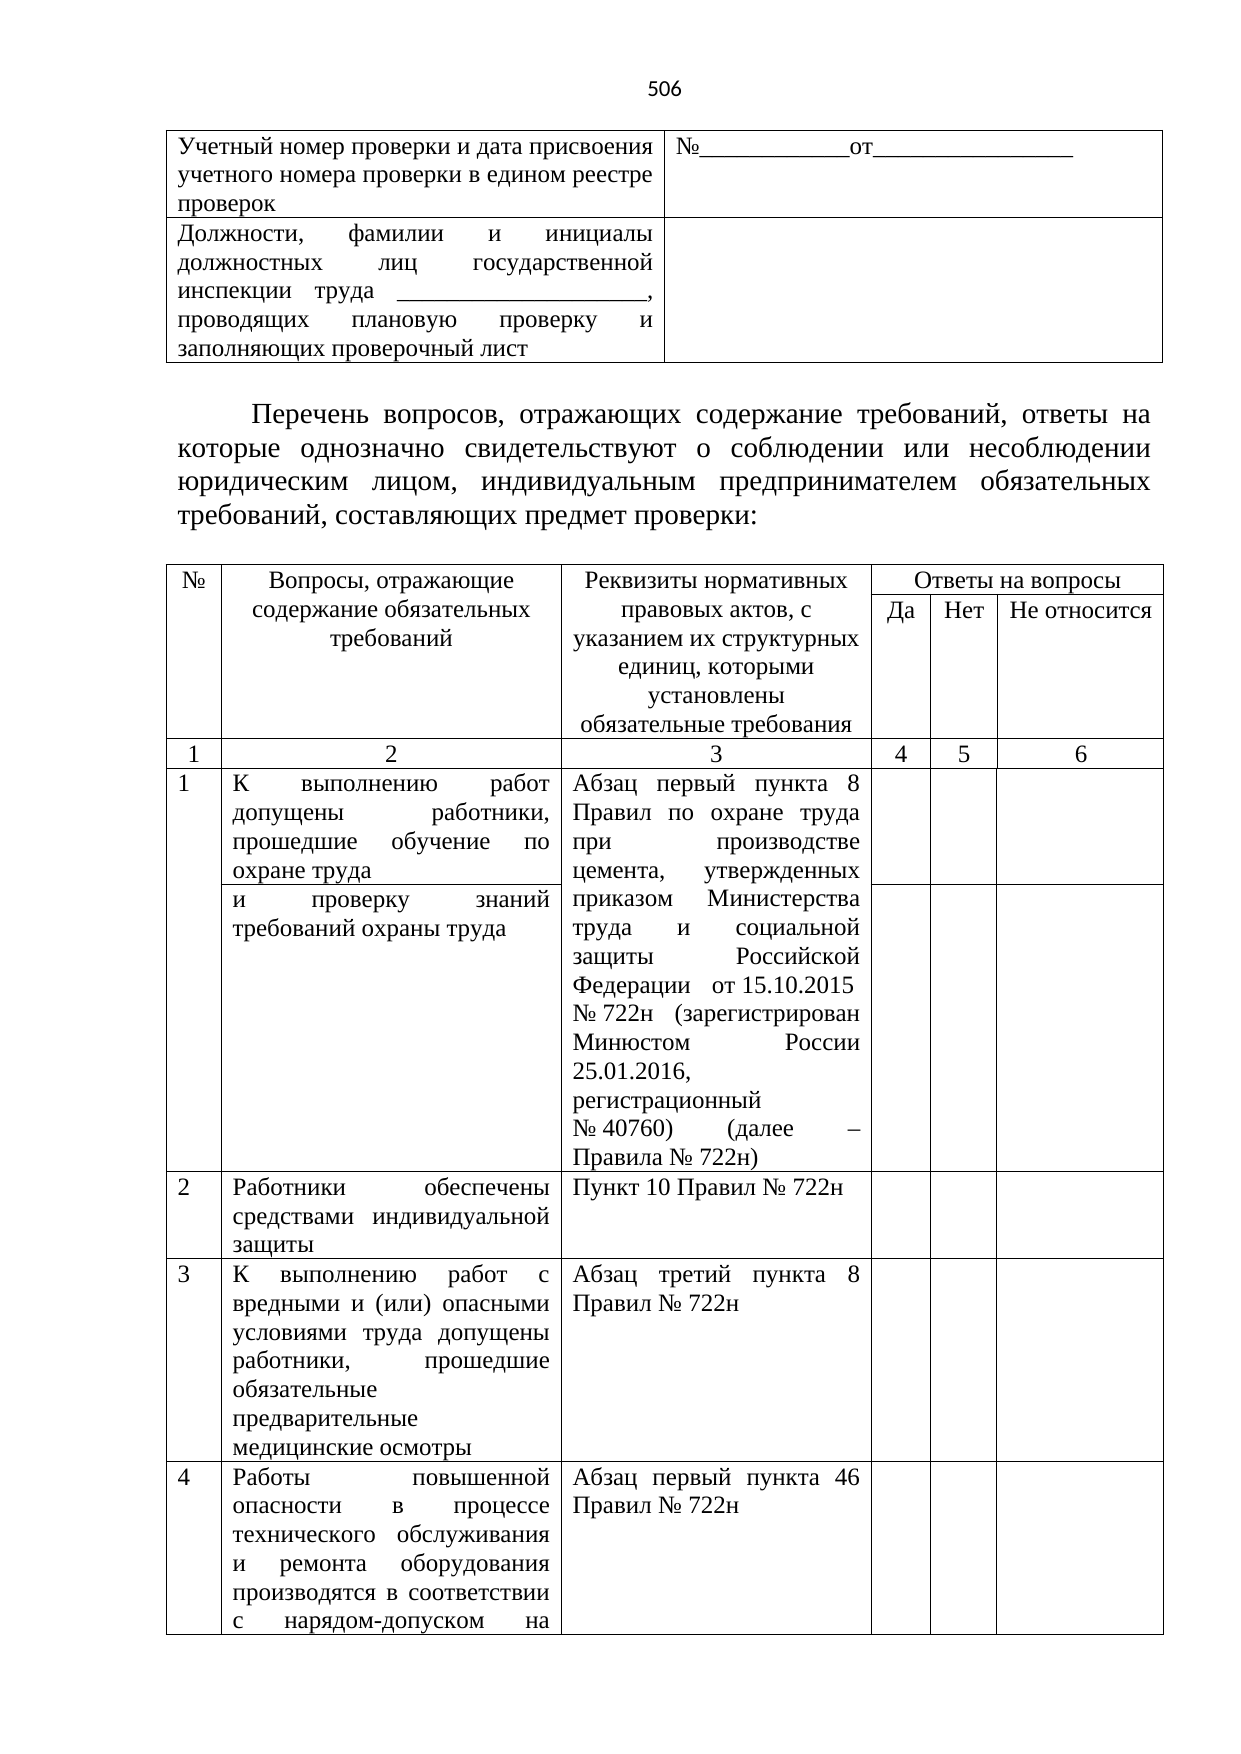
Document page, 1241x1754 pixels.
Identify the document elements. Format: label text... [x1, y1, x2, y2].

table_cell Нет [931, 595, 997, 738]
table_cell Абзац третий пункта 8 Правил № 722н [562, 1259, 871, 1461]
table_cell [997, 1462, 1163, 1634]
table_cell 5 [931, 739, 997, 767]
table_cell [872, 885, 930, 1171]
table_cell Должности, фамилии и инициалы должностных лиц государственной инспекции труда ____________________, проводящих плановую проверку и заполняющих проверочный лист [167, 218, 664, 362]
table_cell и проверку знаний требований охраны труда [222, 885, 561, 1171]
table_cell К выполнению работ с вредными и (или) опасными условиями труда допущены работники, прошедшие обязательные предварительные медицинские осмотры [222, 1259, 561, 1461]
table_cell [931, 1259, 996, 1461]
table_cell Пункт 10 Правил № 722н [562, 1172, 871, 1258]
table_cell [872, 1172, 930, 1258]
table_cell [872, 1462, 930, 1634]
table_cell [931, 1462, 996, 1634]
table_cell Работники обеспечены средствами индивидуальной защиты [222, 1172, 561, 1258]
text Перечень вопросов, отражающих содержание требований, ответы на которые однозначно свидетельствуют о соблюдении или несоблюдении юридическим лицом, индивидуальным предпринимателем обязательных требований, составляющих предмет проверки: [177, 396, 1152, 531]
table_header Реквизиты нормативных правовых актов, с указанием их структурных единиц, которыми установлены обязательные требования [562, 565, 871, 738]
table_cell №____________от________________ [665, 131, 1162, 217]
table_cell 1 [167, 769, 221, 1171]
table_cell [997, 885, 1163, 1171]
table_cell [222, 1462, 561, 1634]
table_cell Не относится [998, 595, 1163, 738]
table_cell 2 [222, 739, 561, 767]
table_cell 3 [562, 739, 871, 767]
table_cell [997, 1172, 1163, 1258]
table_cell 6 [998, 739, 1163, 767]
table_header Ответы на вопросы [872, 565, 1163, 594]
table_cell 4 [167, 1462, 221, 1634]
table_cell 1 [167, 739, 221, 767]
table_header Вопросы, отражающие содержание обязательных требований [222, 565, 561, 738]
table_cell [872, 769, 930, 883]
table_cell Абзац первый пункта 8 Правил по охране труда при производстве цемента, утвержденных приказом Министерства труда и социальной защиты Российской Федерации от 15.10.2015 № 722н (зарегистрирован Минюстом России 25.01.2016, регистрационный № 40760) (далее – Правила № 722н) [562, 769, 871, 1171]
table_cell [931, 1172, 996, 1258]
table_cell [931, 769, 996, 883]
table_cell 4 [872, 739, 930, 767]
table_cell [872, 1259, 930, 1461]
table_header № [167, 565, 221, 738]
table_cell [997, 1259, 1163, 1461]
table_cell Учетный номер проверки и дата присвоения учетного номера проверки в едином реестре проверок [167, 131, 664, 217]
table_cell 2 [167, 1172, 221, 1258]
table_cell [997, 769, 1163, 883]
table_cell [665, 218, 1162, 362]
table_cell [562, 1462, 871, 1634]
table_cell [931, 885, 996, 1171]
table_cell Да [872, 595, 930, 738]
table_cell 3 [167, 1259, 221, 1461]
table_cell К выполнению работ допущены работники, прошедшие обучение по охране труда [222, 769, 561, 883]
